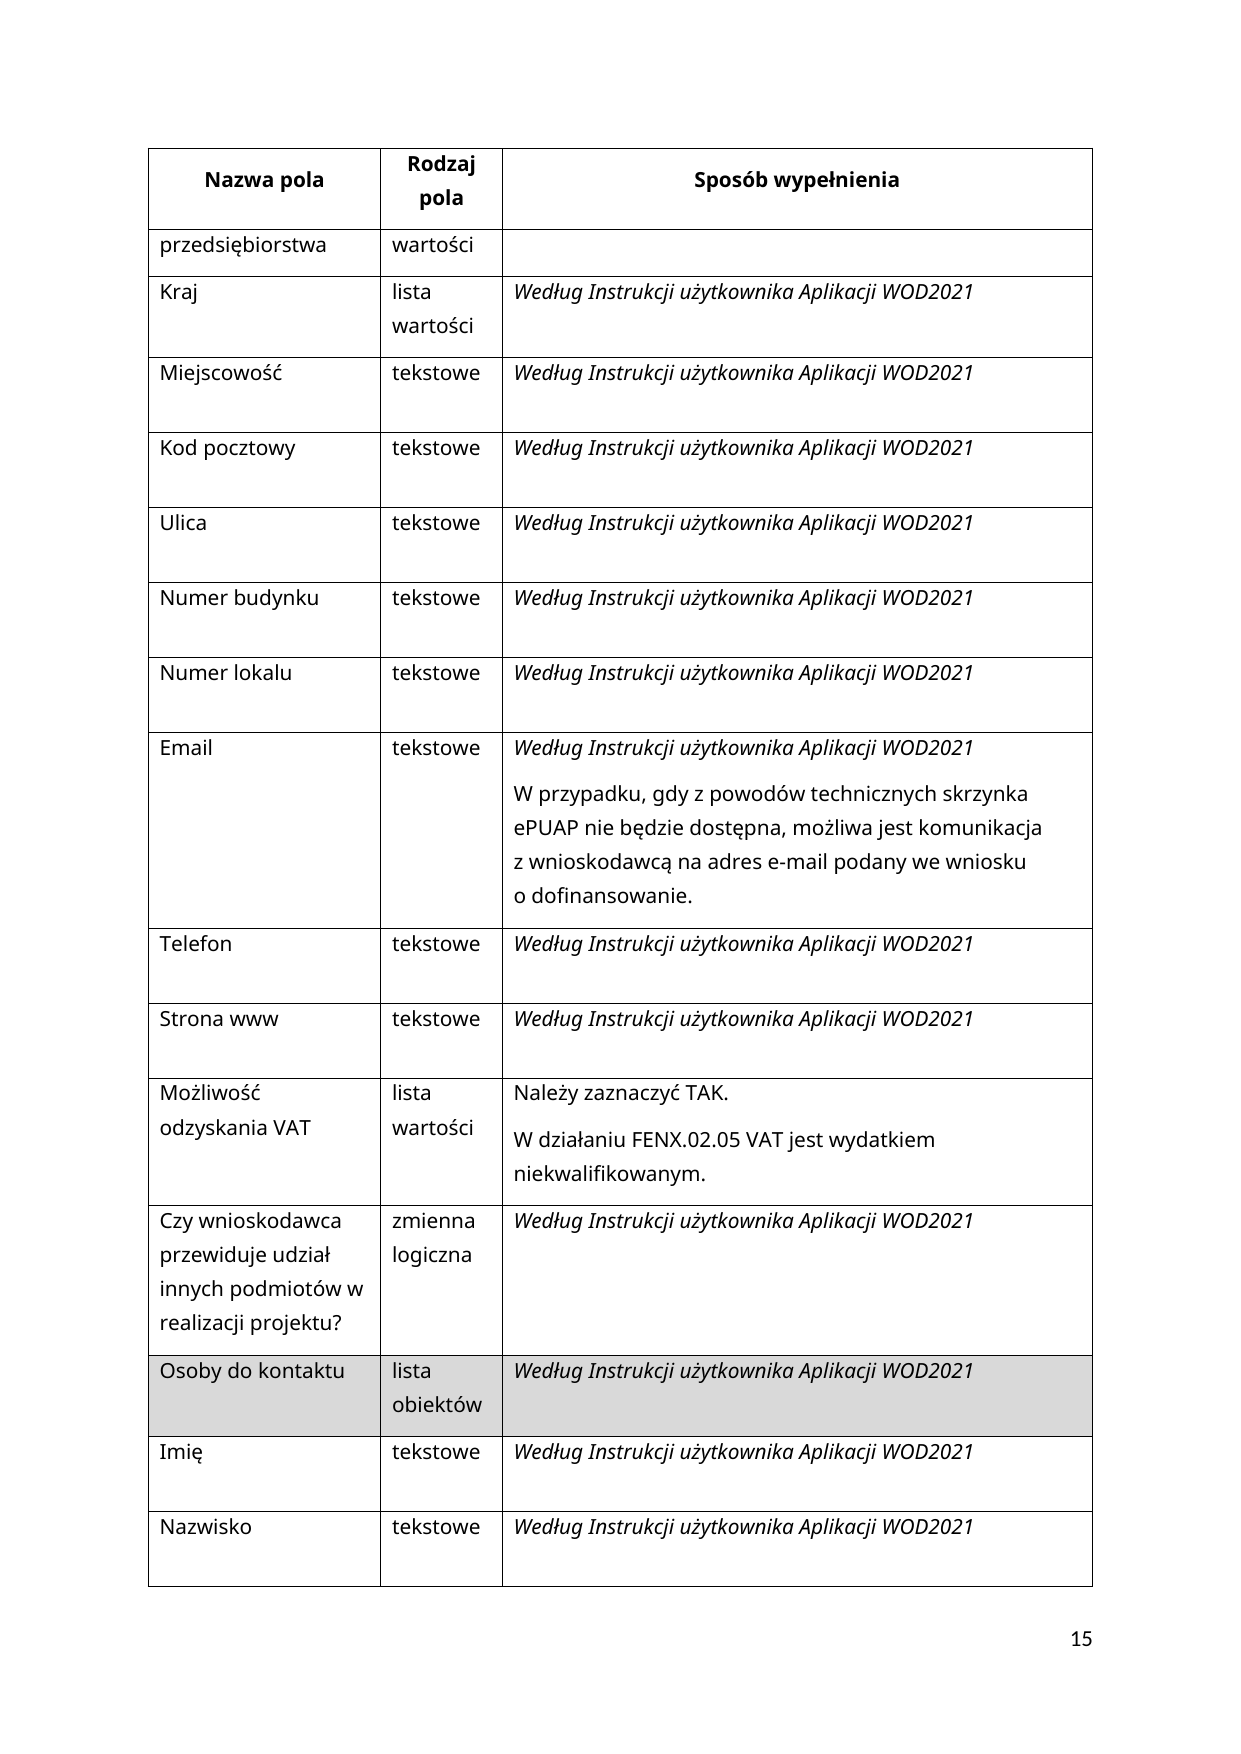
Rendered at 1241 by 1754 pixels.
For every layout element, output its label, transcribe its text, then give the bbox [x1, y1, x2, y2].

table_cell tekstowe [381, 658, 502, 732]
table_cell Strona www [149, 1004, 380, 1077]
table_cell tekstowe [381, 433, 502, 507]
table_cell Według Instrukcji użytkownika Aplikacji WOD2021 [503, 433, 1092, 507]
table_cell Email [149, 733, 380, 928]
table_cell Możliwość odzyskania VAT [149, 1079, 380, 1205]
table_cell Według Instrukcji użytkownika Aplikacji WOD2021 [503, 1004, 1092, 1077]
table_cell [503, 1356, 1092, 1436]
table_cell tekstowe [381, 358, 502, 432]
table_cell Według Instrukcji użytkownika Aplikacji WOD2021 [503, 358, 1092, 432]
table_header Sposób wypełnienia [503, 149, 1092, 229]
table_header Nazwa pola [149, 149, 380, 229]
table_header Rodzaj pola [381, 149, 502, 229]
table_cell tekstowe [381, 1512, 502, 1586]
table_cell Według Instrukcji użytkownika Aplikacji WOD2021 [503, 658, 1092, 732]
table_cell Osoby do kontaktu [149, 1356, 380, 1436]
table_cell Wielkość przedsiębiorstwa [149, 230, 380, 276]
table_cell Należy zaznaczyć TAK. W działaniu FENX.02.05 VAT jest wydatkiem niekwalifikowanym. [503, 1079, 1092, 1205]
table_cell lista wartości [381, 277, 502, 357]
table_cell tekstowe [381, 583, 502, 657]
table_cell Numer budynku [149, 583, 380, 657]
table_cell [503, 277, 1092, 357]
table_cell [503, 1437, 1092, 1511]
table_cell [503, 1512, 1092, 1586]
table_cell Według Instrukcji użytkownika Aplikacji WOD2021 [503, 583, 1092, 657]
table_cell Ulica [149, 508, 380, 582]
table_cell Numer lokalu [149, 658, 380, 732]
table_cell Nazwisko [149, 1512, 380, 1586]
table_cell zmienna logiczna [381, 1206, 502, 1355]
table_cell Kraj [149, 277, 380, 357]
table_cell tekstowe [381, 929, 502, 1003]
table_cell Według Instrukcji użytkownika Aplikacji WOD2021 [503, 508, 1092, 582]
table_cell Imię [149, 1437, 380, 1511]
table_cell tekstowe [381, 1437, 502, 1511]
table_cell tekstowe [381, 733, 502, 928]
table_cell Miejscowość [149, 358, 380, 432]
table_cell tekstowe [381, 508, 502, 582]
table_cell lista obiektów [381, 1356, 502, 1436]
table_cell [503, 230, 1092, 276]
table_cell Według Instrukcji użytkownika Aplikacji WOD2021 W przypadku, gdy z powodów technicznych skrzynka ePUAP nie będzie dostępna, możliwa jest komunikacja z wnioskodawcą na adres e-mail podany we wniosku o dofinansowanie. [503, 733, 1092, 928]
table_cell Kod pocztowy [149, 433, 380, 507]
table_cell Czy wnioskodawca przewiduje udział innych podmiotów w realizacji projektu? [149, 1206, 380, 1355]
table_cell tekstowe [381, 1004, 502, 1077]
table_cell Według Instrukcji użytkownika Aplikacji WOD2021 [503, 929, 1092, 1003]
table_cell lista wartości [381, 230, 502, 276]
table_cell lista wartości [381, 1079, 502, 1205]
table_cell Według Instrukcji użytkownika Aplikacji WOD2021 [503, 1206, 1092, 1355]
table_cell Telefon [149, 929, 380, 1003]
